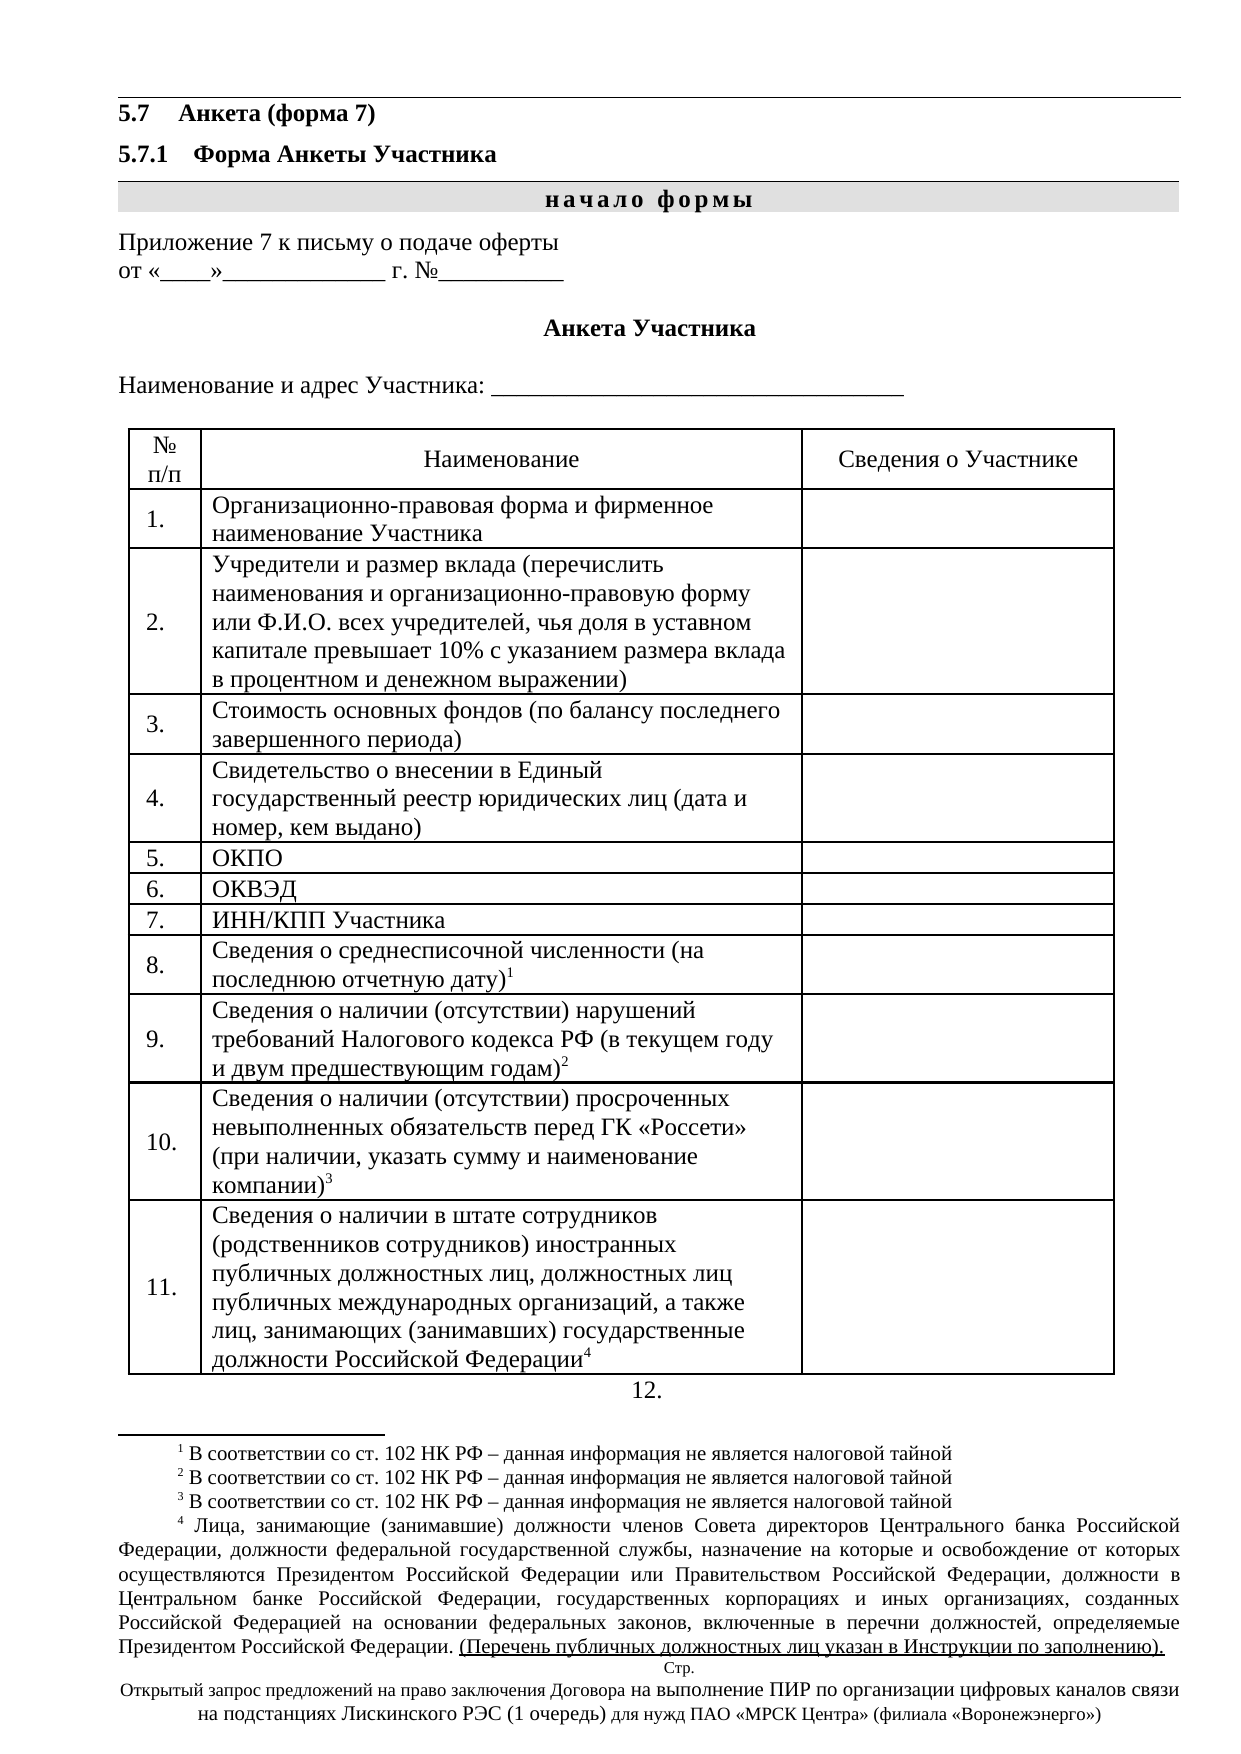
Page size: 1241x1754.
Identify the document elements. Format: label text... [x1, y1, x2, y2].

text Наименование и адрес Участника: _________________________________ [118, 371, 1181, 399]
text Анкета Участника [118, 313, 1181, 342]
table_cell [803, 549, 1113, 693]
table_cell ИНН/КПП Участника [202, 905, 801, 933]
table_cell [803, 695, 1113, 753]
table_cell Организационно-правовая форма и фирменное наименование Участника [202, 490, 801, 547]
table_cell [130, 843, 200, 872]
table_header Сведения о среднесписочной численности (на последнюю отчетную дату) [202, 936, 801, 993]
table_cell ОКВЭД [202, 874, 801, 903]
table_header № п/п [130, 430, 200, 488]
table_header Наименование [202, 430, 801, 488]
table_cell [803, 1084, 1113, 1198]
table_cell [130, 874, 200, 903]
table_cell Сведения о наличии в штате сотрудников (родственников сотрудников) иностранных публичных должностных лиц, должностных лиц публичных международных организаций, а также лиц, занимающих (занимавших) государственные должности Российской Федерации [202, 1201, 801, 1373]
table_cell [803, 1201, 1113, 1373]
subtitle Анкета (форма 7) [118, 98, 1181, 127]
text начало формы [118, 182, 1179, 212]
table_cell [130, 995, 200, 1081]
table_header [803, 936, 1113, 993]
table_cell [130, 1084, 200, 1198]
table_cell Сведения о наличии (отсутствии) просроченных невыполненных обязательств перед ГК «Россети» (при наличии, указать сумму и наименование компании) [202, 1084, 801, 1198]
table_cell [130, 695, 200, 753]
text Приложение 7 к письму о подаче оферты от «____»_____________ г. №__________ [118, 227, 1181, 284]
table_cell [803, 905, 1113, 933]
table_cell [130, 1201, 200, 1373]
table_cell [130, 490, 200, 547]
subtitle Форма Анкеты Участника [118, 139, 1181, 168]
table_cell [803, 874, 1113, 903]
table_cell Стоимость основных фондов (по балансу последнего завершенного периода) [202, 695, 801, 753]
table_cell [130, 549, 200, 693]
table_cell [803, 995, 1113, 1081]
table_header Сведения о Участнике [803, 430, 1113, 488]
table_cell [130, 905, 200, 933]
table_cell Сведения о наличии (отсутствии) нарушений требований Налогового кодекса РФ (в текущем году и двум предшествующим годам) [202, 995, 801, 1081]
table_cell ОКПО [202, 843, 801, 872]
table_cell Свидетельство о внесении в Единый государственный реестр юридических лиц (дата и номер, кем выдано) [202, 755, 801, 841]
table_header [130, 936, 200, 993]
table_cell [803, 755, 1113, 841]
table_cell [803, 843, 1113, 872]
table_cell Учредители и размер вклада (перечислить наименования и организационно-правовую форму или Ф.И.О. всех учредителей, чья доля в уставном капитале превышает 10% с указанием размера вклада в процентном и денежном выражении) [202, 549, 801, 693]
table_cell [130, 755, 200, 841]
table_cell [803, 490, 1113, 547]
